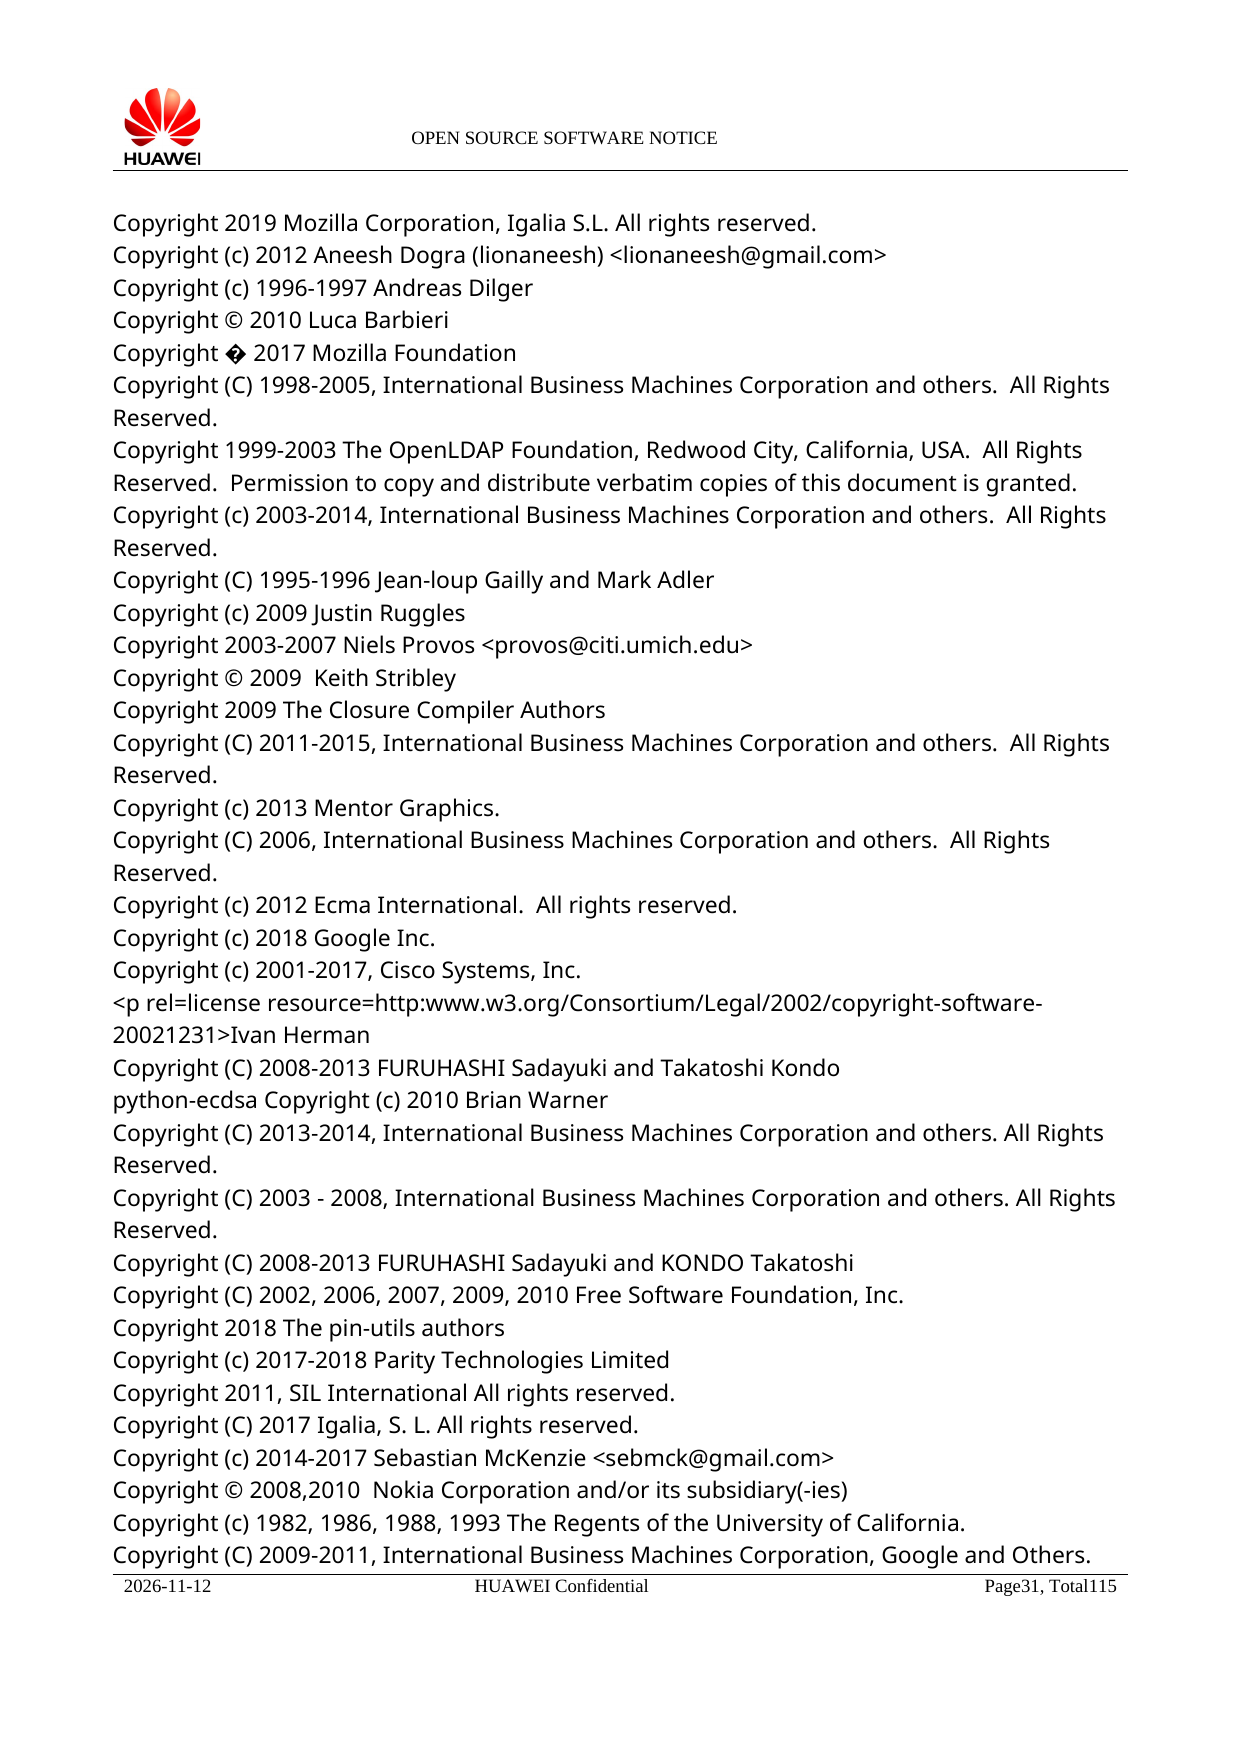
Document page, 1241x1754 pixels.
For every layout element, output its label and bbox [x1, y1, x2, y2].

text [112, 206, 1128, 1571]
picture [124, 88, 201, 165]
